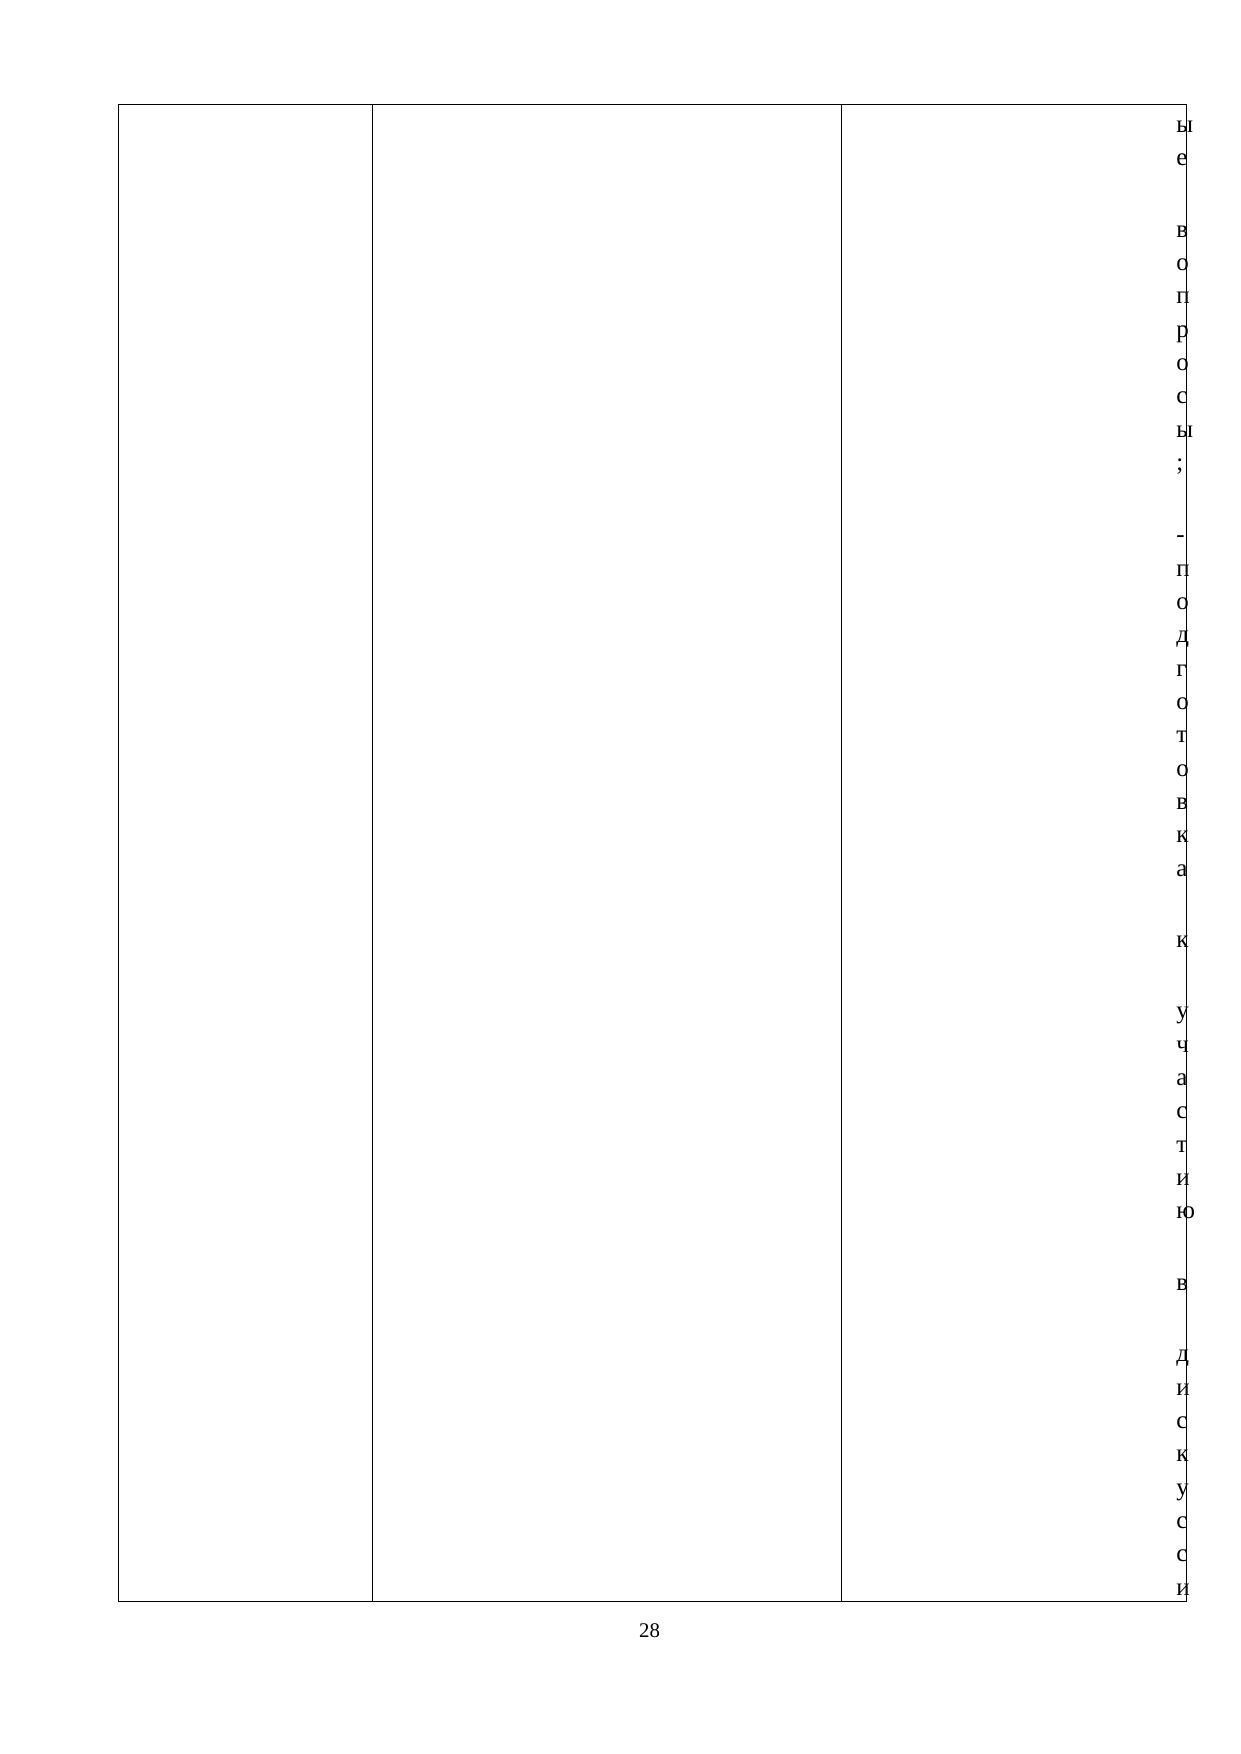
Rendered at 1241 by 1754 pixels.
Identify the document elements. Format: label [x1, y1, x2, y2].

table_cell [119, 105, 372, 1601]
table_cell [373, 105, 841, 1601]
table_cell [842, 105, 1186, 1601]
